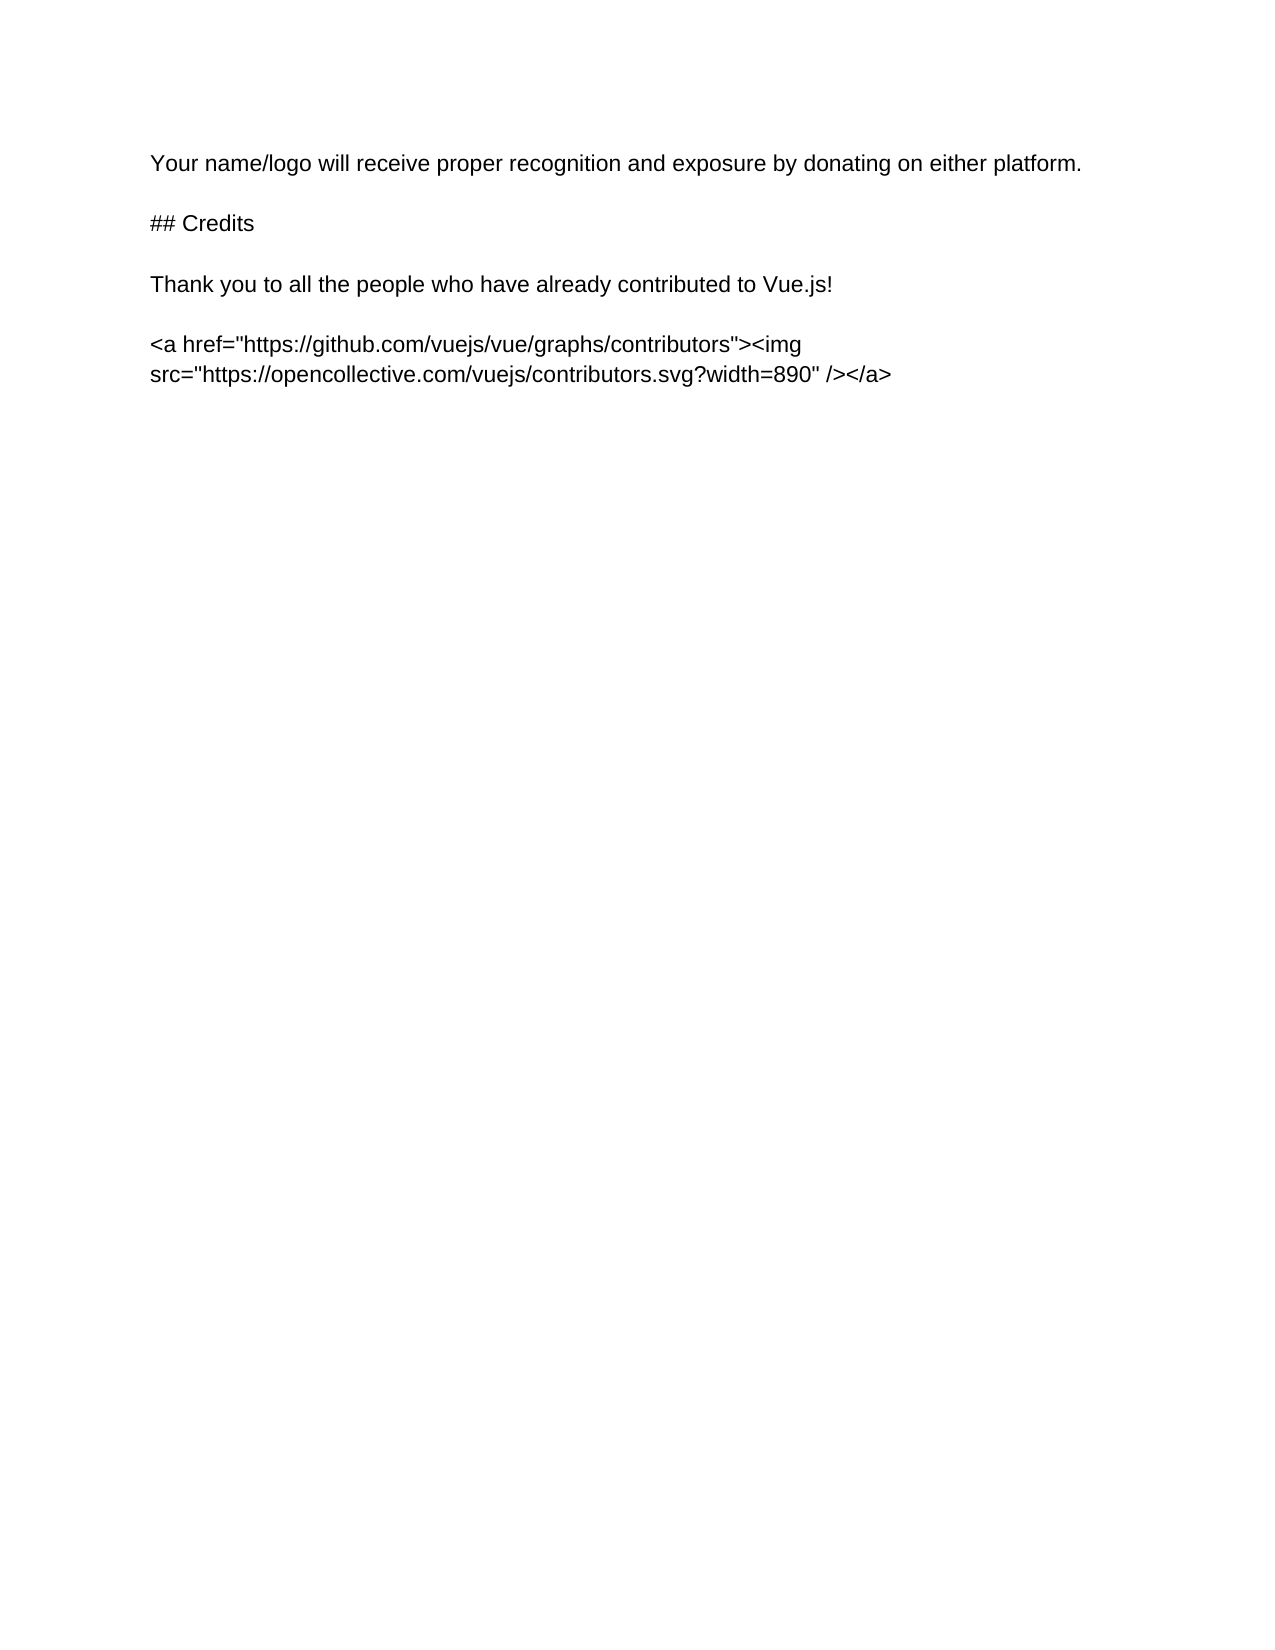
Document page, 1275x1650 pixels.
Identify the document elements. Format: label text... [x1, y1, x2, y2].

text <a href="https://github.com/vuejs/vue/graphs/contributors"><img src="https://opencollective.com/vuejs/contributors.svg?width=890" /></a> [150, 331, 1125, 388]
text Thank you to all the people who have already contributed to Vue.js! [150, 271, 1125, 297]
text ## Credits [150, 210, 1125, 237]
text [150, 150, 1125, 176]
